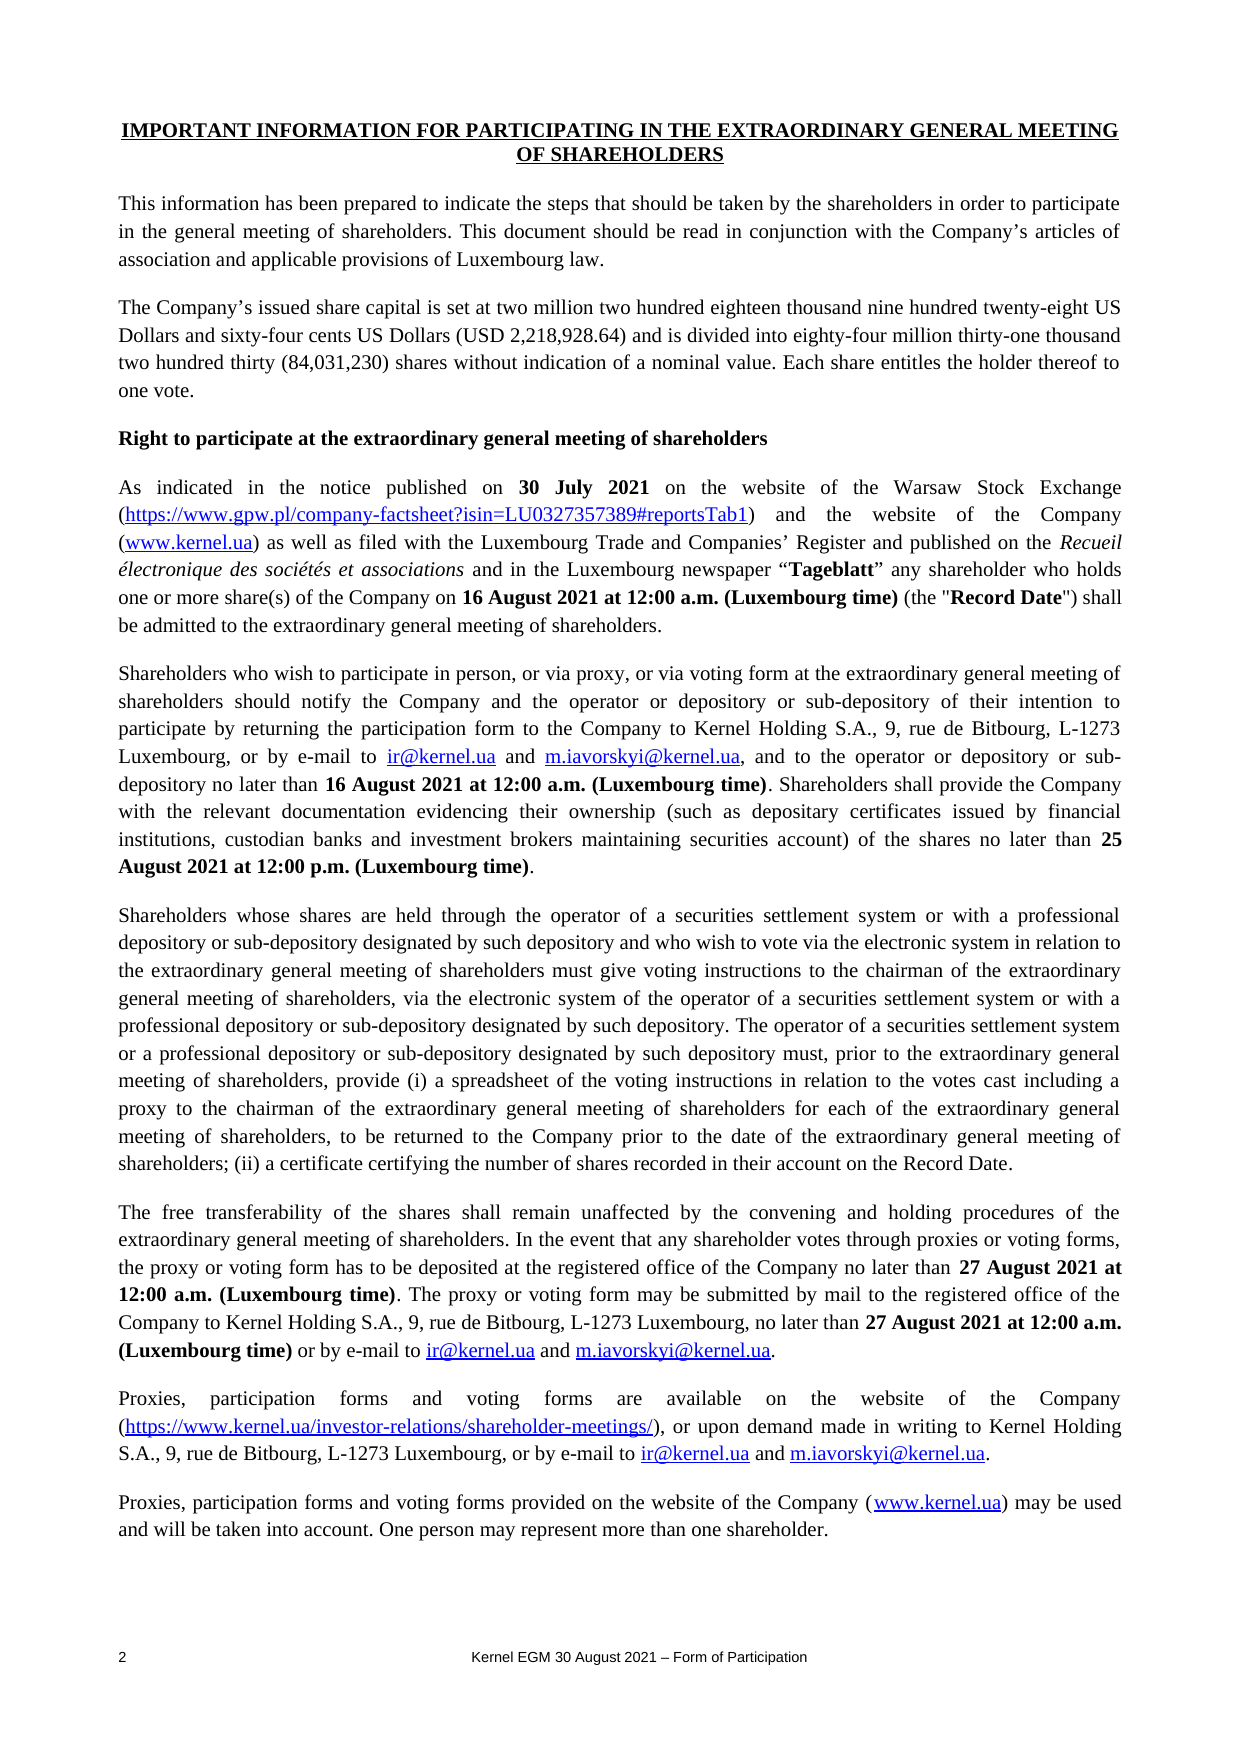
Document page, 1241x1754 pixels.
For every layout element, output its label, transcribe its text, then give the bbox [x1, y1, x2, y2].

text IMPORTANT INFORMATION FOR PARTICIPATING IN THE EXTRAORDINARY GENERAL MEETING OF SHAREHOLDERS [118, 118, 1122, 166]
text Shareholders who wish to participate in person, or via proxy, or via voting form at the extraordinary general meeting of shareholders should notify the Company and the operator or depository or sub-depository of their intention to participate by returning the participation form to the Company to Kernel Holding S.A., 9, rue de Bitbourg, L-1273 Luxembourg, or by e-mail to ir@kernel.ua and m.iavorskyi@kernel.ua, and to the operator or depository or sub-depository no later than 16 August 2021 at 12:00 a.m. (Luxembourg time). Shareholders shall provide the Company with the relevant documentation evidencing their ownership (such as depositary certificates issued by financial institutions, custodian banks and investment brokers maintaining securities account) of the shares no later than 25 August 2021 at 12:00 p.m. (Luxembourg time). [118, 661, 1122, 878]
text Shareholders whose shares are held through the operator of a securities settlement system or with a professional depository or sub-depository designated by such depository and who wish to vote via the electronic system in relation to the extraordinary general meeting of shareholders must give voting instructions to the chairman of the extraordinary general meeting of shareholders, via the electronic system of the operator of a securities settlement system or with a professional depository or sub-depository designated by such depository. The operator of a securities settlement system or a professional depository or sub-depository designated by such depository must, prior to the extraordinary general meeting of shareholders, provide (i) a spreadsheet of the voting instructions in relation to the votes cast including a proxy to the chairman of the extraordinary general meeting of shareholders for each of the extraordinary general meeting of shareholders, to be returned to the Company prior to the date of the extraordinary general meeting of shareholders; (ii) a certificate certifying the number of shares recorded in their account on the Record Date. [118, 903, 1122, 1175]
text The Company’s issued share capital is set at two million two hundred eighteen thousand nine hundred twenty-eight US Dollars and sixty-four cents US Dollars (USD 2,218,928.64) and is divided into eighty-four million thirty-one thousand two hundred thirty (84,031,230) shares without indication of a nominal value. Each share entitles the holder thereof to one vote. [118, 295, 1122, 402]
text Proxies, participation forms and voting forms are available on the website of the Company (https://www.kernel.ua/investor-relations/shareholder-meetings/), or upon demand made in writing to Kernel Holding S.A., 9, rue de Bitbourg, L-1273 Luxembourg, or by e-mail to ir@kernel.ua and m.iavorskyi@kernel.ua. [118, 1386, 1122, 1465]
text As indicated in the notice published on 30 July 2021 on the website of the Warsaw Stock Exchange (https://www.gpw.pl/company-factsheet?isin=LU0327357389#reportsTab1) and the website of the Company (www.kernel.ua) as well as filed with the Luxembourg Trade and Companies’ Register and published on the Recueil électronique des sociétés et associations and in the Luxembourg newspaper “Tageblatt” any shareholder who holds one or more share(s) of the Company on 16 August 2021 at 12:00 a.m. (Luxembourg time) (the "Record Date") shall be admitted to the extraordinary general meeting of shareholders. [118, 474, 1122, 637]
text Proxies, participation forms and voting forms provided on the website of the Company (www.kernel.ua) may be used and will be taken into account. One person may represent more than one shareholder. [118, 1490, 1122, 1541]
text The free transferability of the shares shall remain unaffected by the convening and holding procedures of the extraordinary general meeting of shareholders. In the event that any shareholder votes through proxies or voting forms, the proxy or voting form has to be deposited at the registered office of the Company no later than 27 August 2021 at 12:00 a.m. (Luxembourg time). The proxy or voting form may be submitted by mail to the registered office of the Company to Kernel Holding S.A., 9, rue de Bitbourg, L-1273 Luxembourg, no later than 27 August 2021 at 12:00 a.m. (Luxembourg time) or by e-mail to ir@kernel.ua and m.iavorskyi@kernel.ua. [118, 1199, 1122, 1362]
text This information has been prepared to indicate the steps that should be taken by the shareholders in order to participate in the general meeting of shareholders. This document should be read in conjunction with the Company’s articles of association and applicable provisions of Luxembourg law. [118, 191, 1122, 271]
text Right to participate at the extraordinary general meeting of shareholders [118, 426, 1122, 450]
